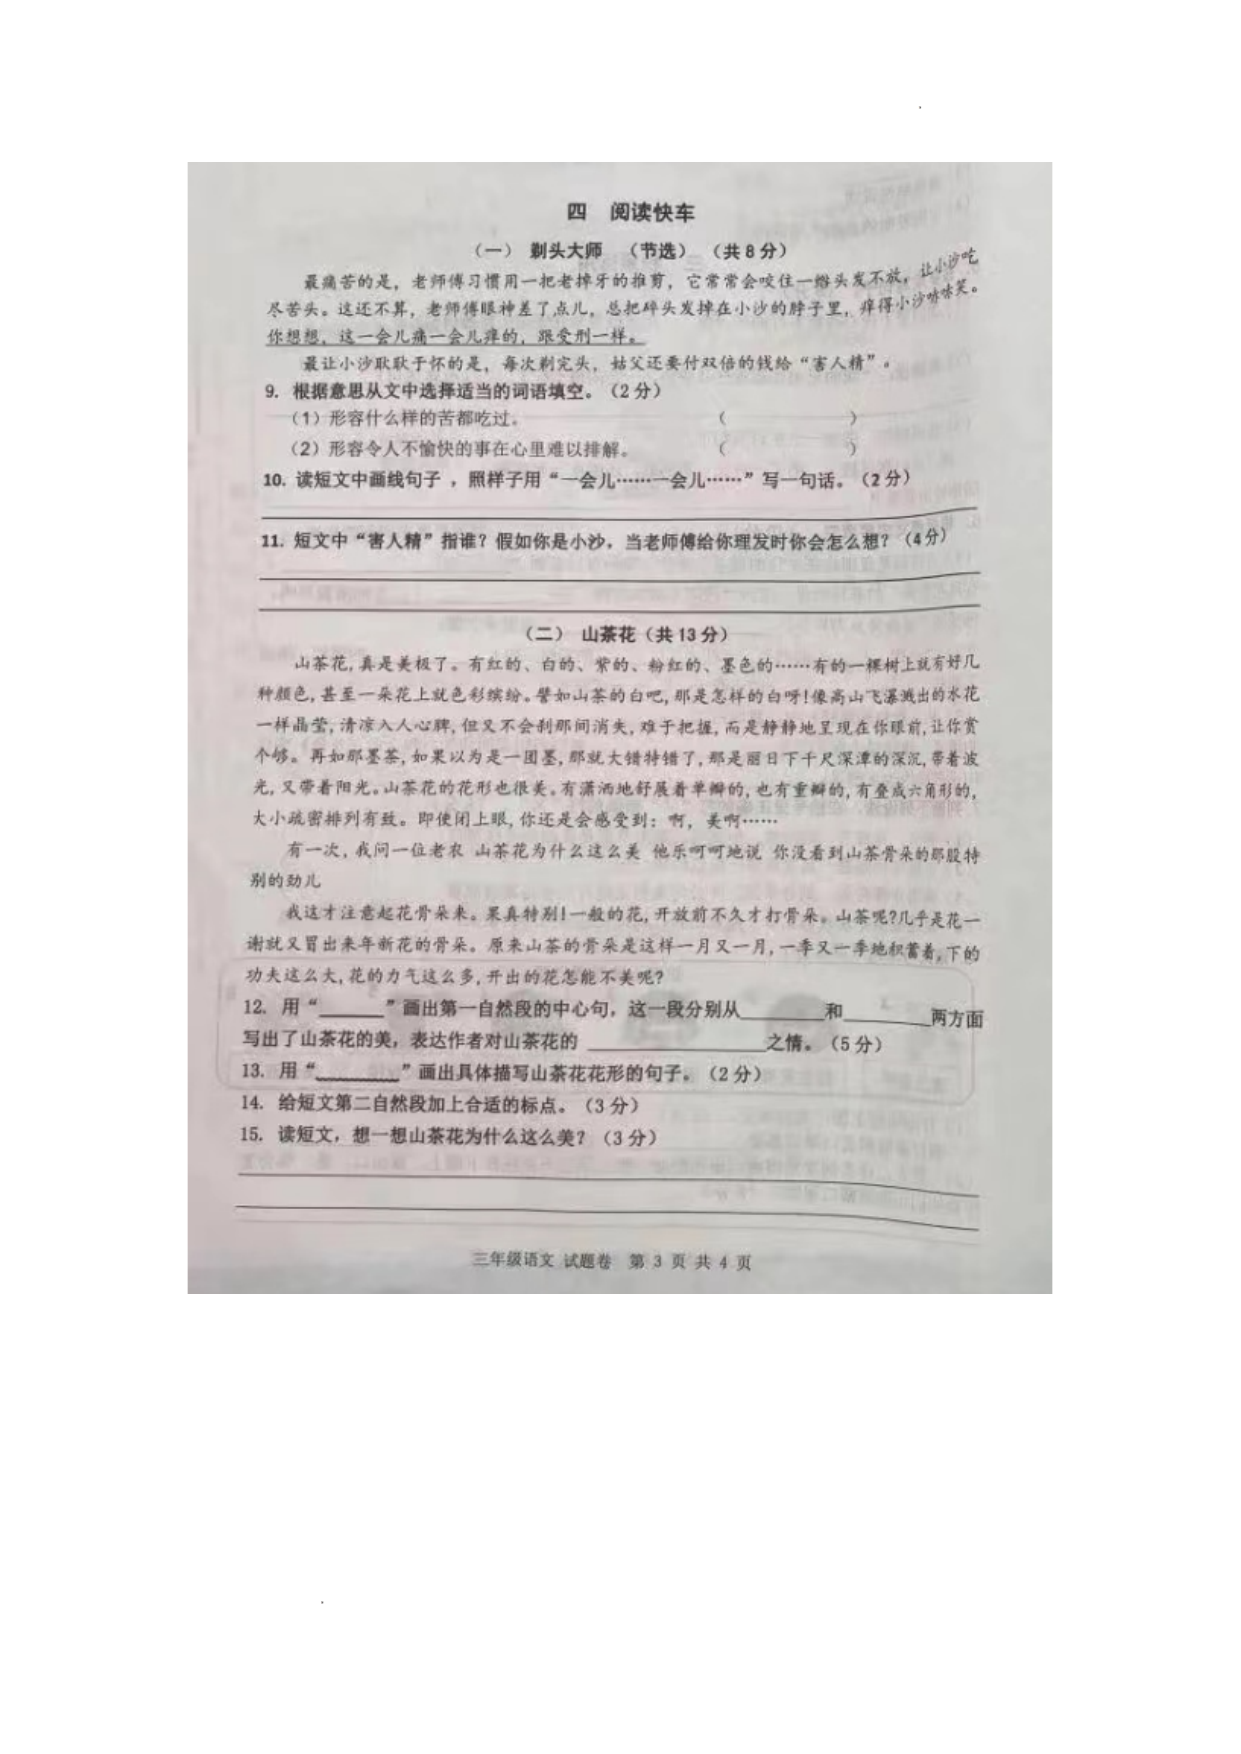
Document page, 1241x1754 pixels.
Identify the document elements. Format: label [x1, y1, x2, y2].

picture [187, 162, 1053, 1294]
